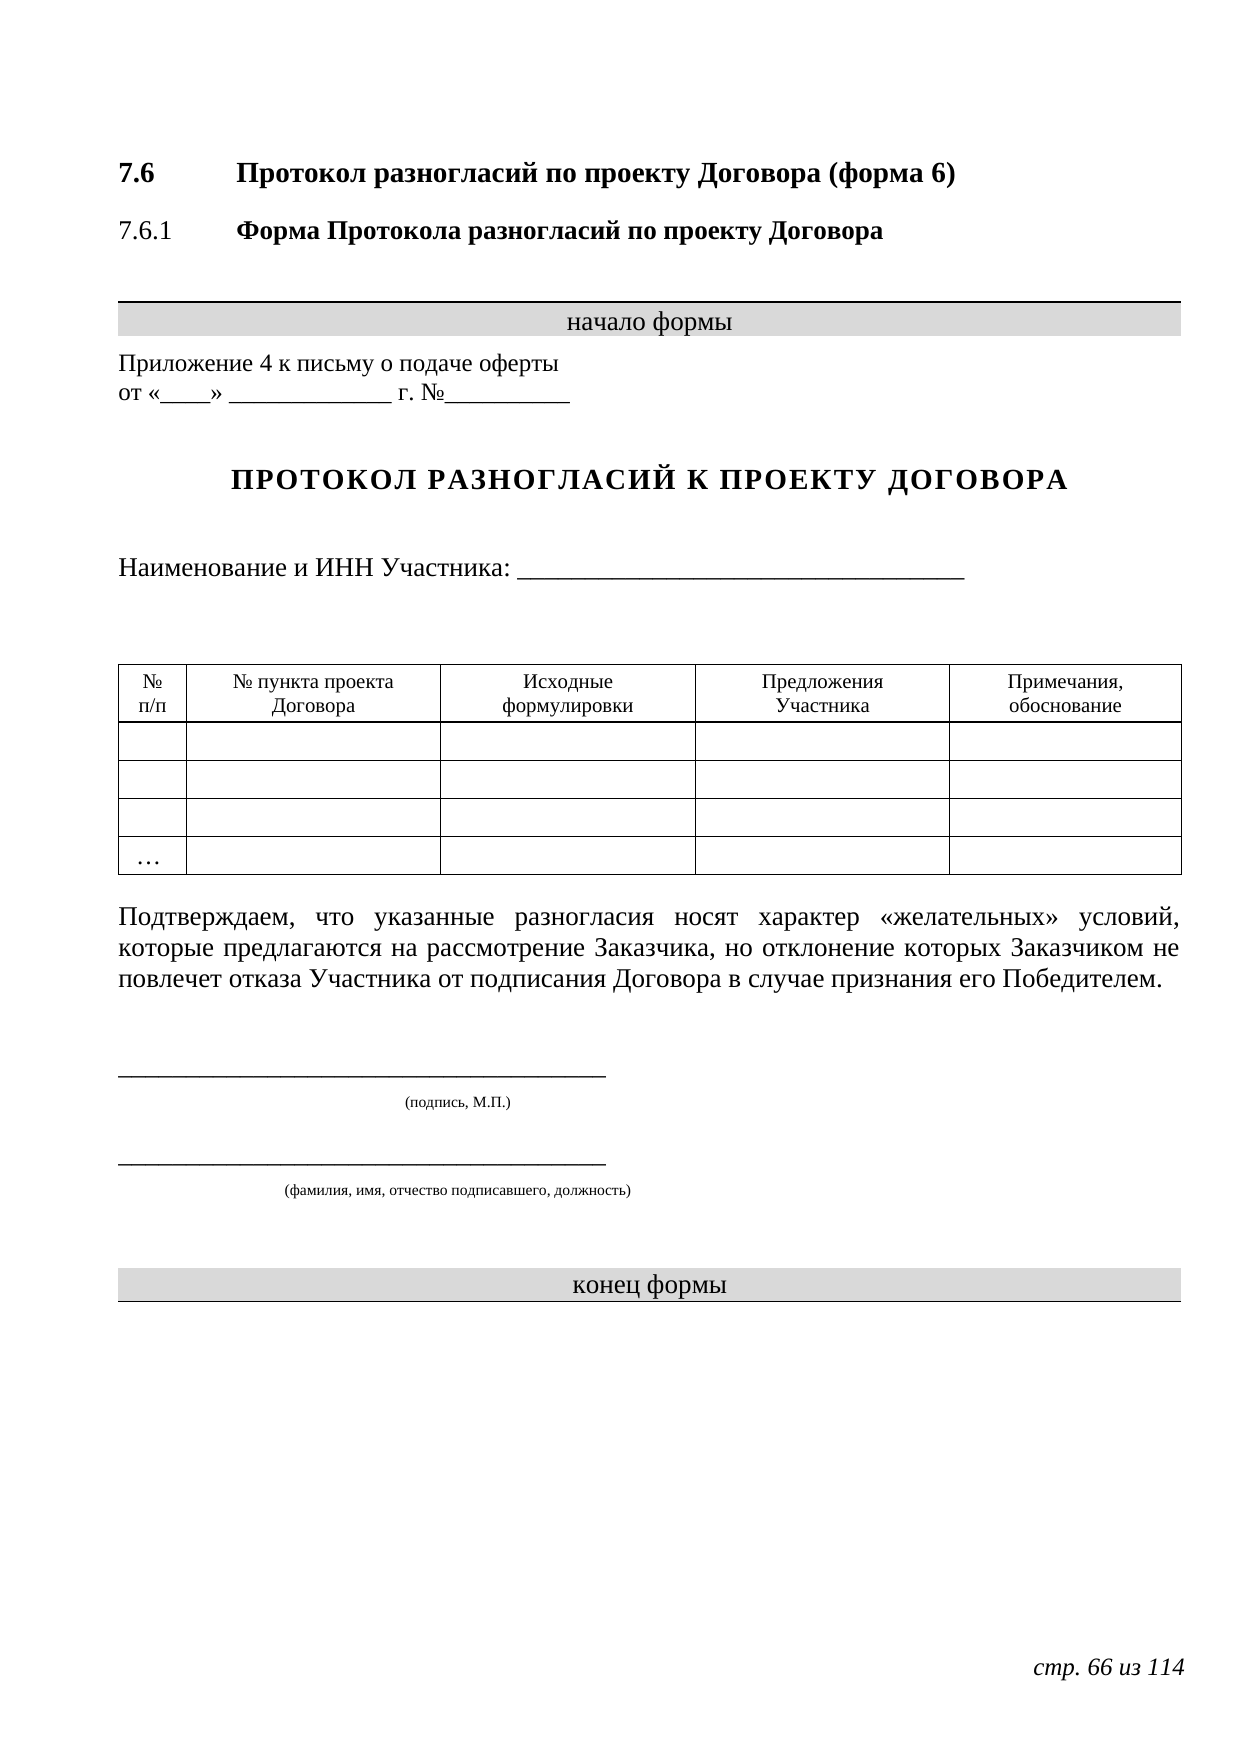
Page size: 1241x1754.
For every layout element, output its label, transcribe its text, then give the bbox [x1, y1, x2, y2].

table_header Примечания, обоснование [950, 665, 1181, 721]
table_cell [441, 761, 695, 798]
table_cell [119, 799, 186, 836]
text конец формы [118, 1268, 1181, 1301]
table_cell [187, 723, 440, 759]
table_cell [187, 761, 440, 798]
table_cell [119, 761, 186, 798]
text Подтверждаем, что указанные разногласия носят характер «желательных» условий, которые предлагаются на рассмотрение Заказчика, но отклонение которых Заказчиком не повлечет отказа Участника от подписания Договора в случае признания его Победителем. [118, 900, 1181, 993]
text Приложение 4 к письму о подаче оферты от «____» _____________ г. №__________ [118, 348, 1181, 406]
table_cell [441, 837, 695, 874]
text начало формы [118, 303, 1181, 336]
table_cell [696, 723, 949, 759]
table_cell [187, 799, 440, 836]
text Наименование и ИНН Участника: _________________________________ [118, 552, 1181, 583]
text Протокол разногласий к проекту Договора [118, 462, 1181, 495]
text (фамилия, имя, отчество подписавшего, должность) [118, 1180, 797, 1212]
table_header Предложения Участника [696, 665, 949, 721]
table_cell [950, 761, 1181, 798]
table_cell [696, 761, 949, 798]
table_header № пункта проекта Договора [187, 665, 440, 721]
table_cell [441, 799, 695, 836]
table_cell [950, 799, 1181, 836]
table_header Исходные формулировки [441, 665, 695, 721]
table_cell [696, 799, 949, 836]
table_cell [950, 723, 1181, 759]
table_header № п/п [119, 665, 186, 721]
text ____________________________________ [118, 1049, 1181, 1081]
text (подпись, М.П.) [118, 1093, 797, 1124]
table_cell [119, 723, 186, 759]
table_cell [441, 723, 695, 759]
text Форма Протокола разногласий по проекту Договора [118, 214, 1181, 245]
subtitle Протокол разногласий по проекту Договора (форма 6) [118, 156, 1181, 189]
table_cell [187, 837, 440, 874]
table_cell [950, 837, 1181, 874]
table_cell [696, 837, 949, 874]
text ____________________________________ [118, 1137, 1181, 1168]
table_cell … [119, 837, 186, 874]
